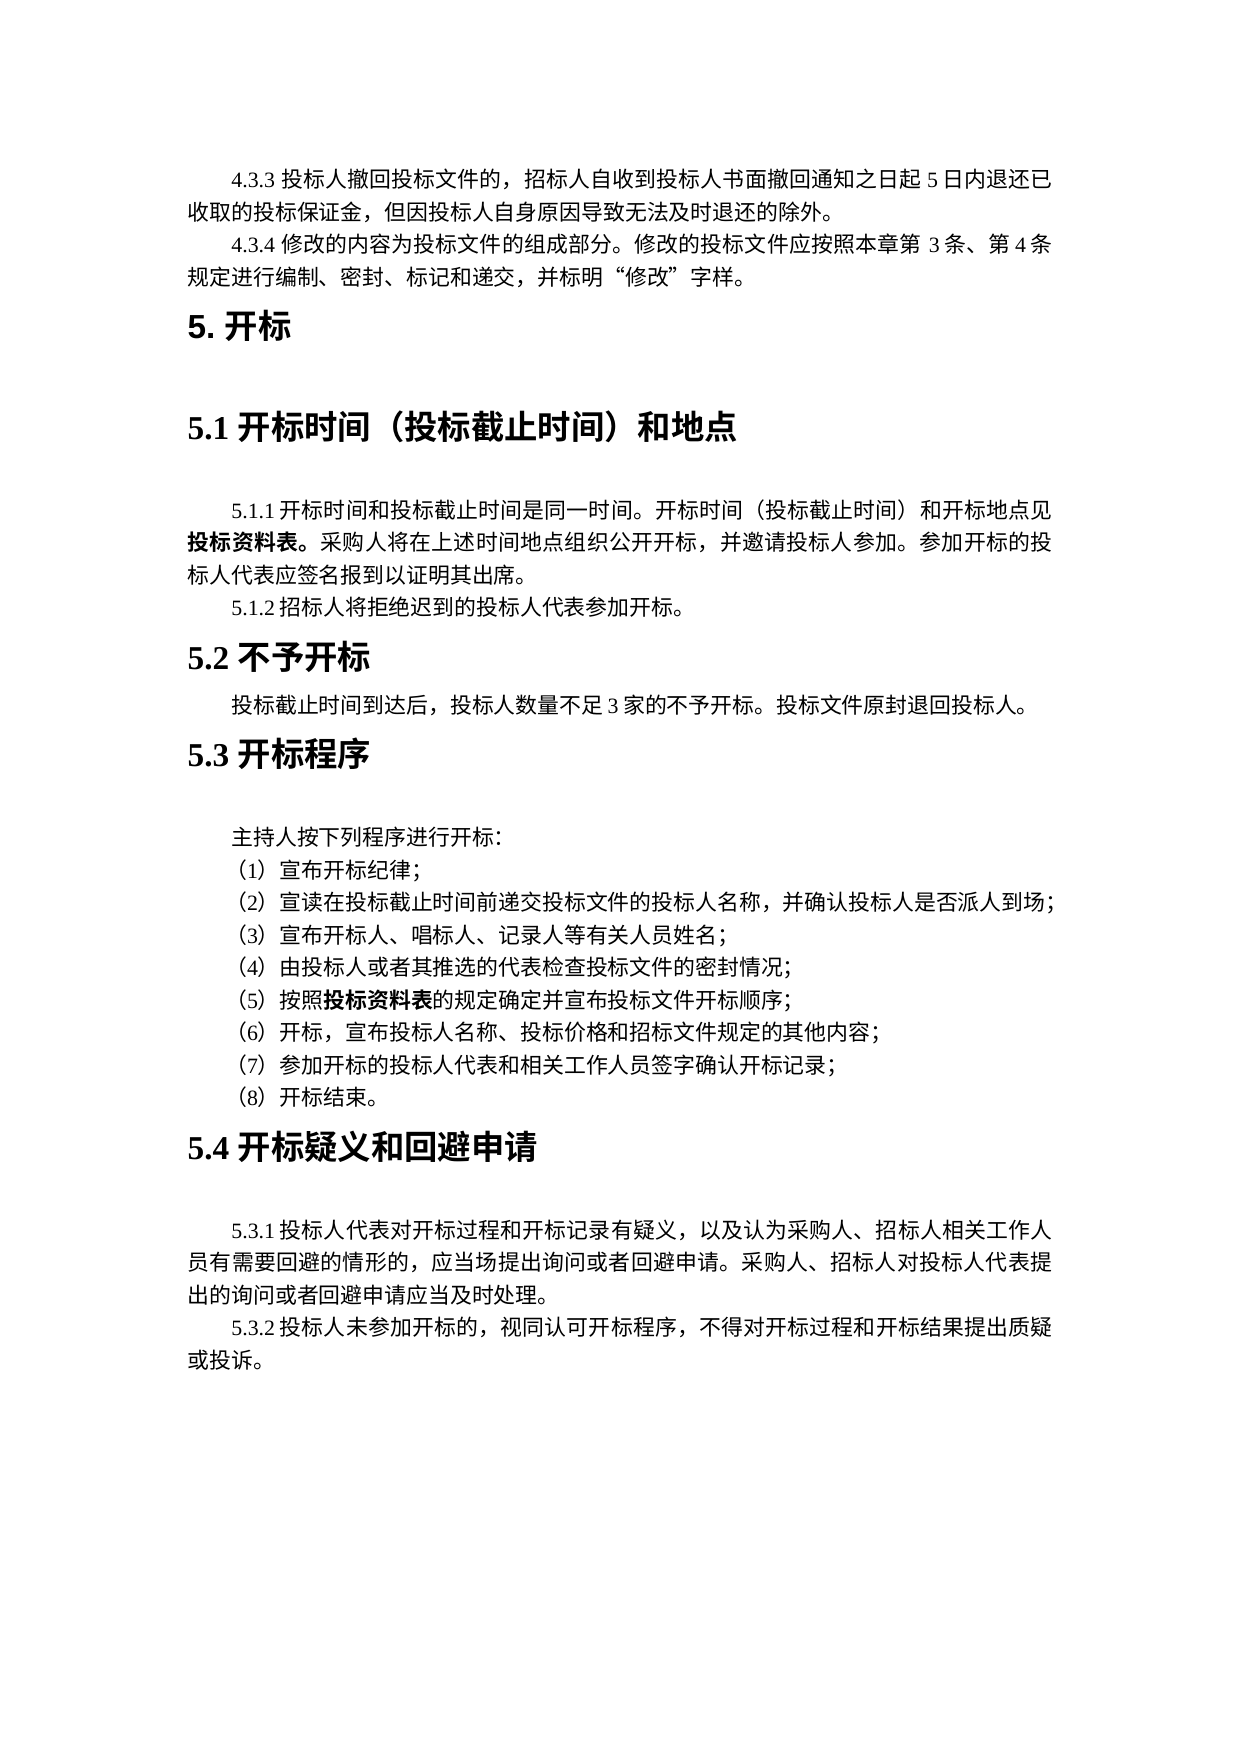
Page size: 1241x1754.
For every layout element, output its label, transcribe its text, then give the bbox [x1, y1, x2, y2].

subtitle 5.3 开标程序 [187, 720, 1053, 785]
subtitle 5. 开标 [187, 292, 1053, 357]
text 5.1.2招标人将拒绝迟到的投标人代表参加开标。 [187, 590, 1053, 622]
text （2）宣读在投标截止时间前递交投标文件的投标人名称，并确认投标人是否派人到场； [187, 885, 1053, 917]
text 5.3.2投标人未参加开标的，视同认可开标程序，不得对开标过程和开标结果提出质疑或投诉。 [187, 1310, 1053, 1375]
text （6）开标，宣布投标人名称、投标价格和招标文件规定的其他内容； [187, 1015, 1053, 1047]
text （4）由投标人或者其推选的代表检查投标文件的密封情况； [187, 950, 1053, 982]
text 投标截止时间到达后，投标人数量不足3家的不予开标。投标文件原封退回投标人。 [187, 687, 1053, 720]
text （3）宣布开标人、唱标人、记录人等有关人员姓名； [187, 917, 1053, 950]
text （8）开标结束。 [187, 1080, 1053, 1112]
text 5.1.1开标时间和投标截止时间是同一时间。开标时间（投标截止时间）和开标地点见投标资料表。采购人将在上述时间地点组织公开开标，并邀请投标人参加。参加开标的投标人代表应签名报到以证明其出席。 [187, 492, 1053, 590]
subtitle 5.1 开标时间（投标截止时间）和地点 [187, 392, 1053, 457]
text 5.3.1投标人代表对开标过程和开标记录有疑义，以及认为采购人、招标人相关工作人员有需要回避的情形的，应当场提出询问或者回避申请。采购人、招标人对投标人代表提出的询问或者回避申请应当及时处理。 [187, 1212, 1053, 1310]
text （1）宣布开标纪律； [187, 852, 1053, 885]
subtitle 5.2 不予开标 [187, 622, 1053, 687]
text （7）参加开标的投标人代表和相关工作人员签字确认开标记录； [187, 1047, 1053, 1080]
text 4.3.3 投标人撤回投标文件的，招标人自收到投标人书面撤回通知之日起5日内退还已收取的投标保证金，但因投标人自身原因导致无法及时退还的除外。 [187, 162, 1053, 227]
text 主持人按下列程序进行开标： [187, 820, 1053, 852]
text 4.3.4 修改的内容为投标文件的组成部分。修改的投标文件应按照本章第3条、第4条规定进行编制、密封、标记和递交，并标明“修改”字样。 [187, 227, 1053, 292]
text （5）按照投标资料表的规定确定并宣布投标文件开标顺序； [187, 982, 1053, 1015]
subtitle 5.4 开标疑义和回避申请 [187, 1112, 1053, 1177]
